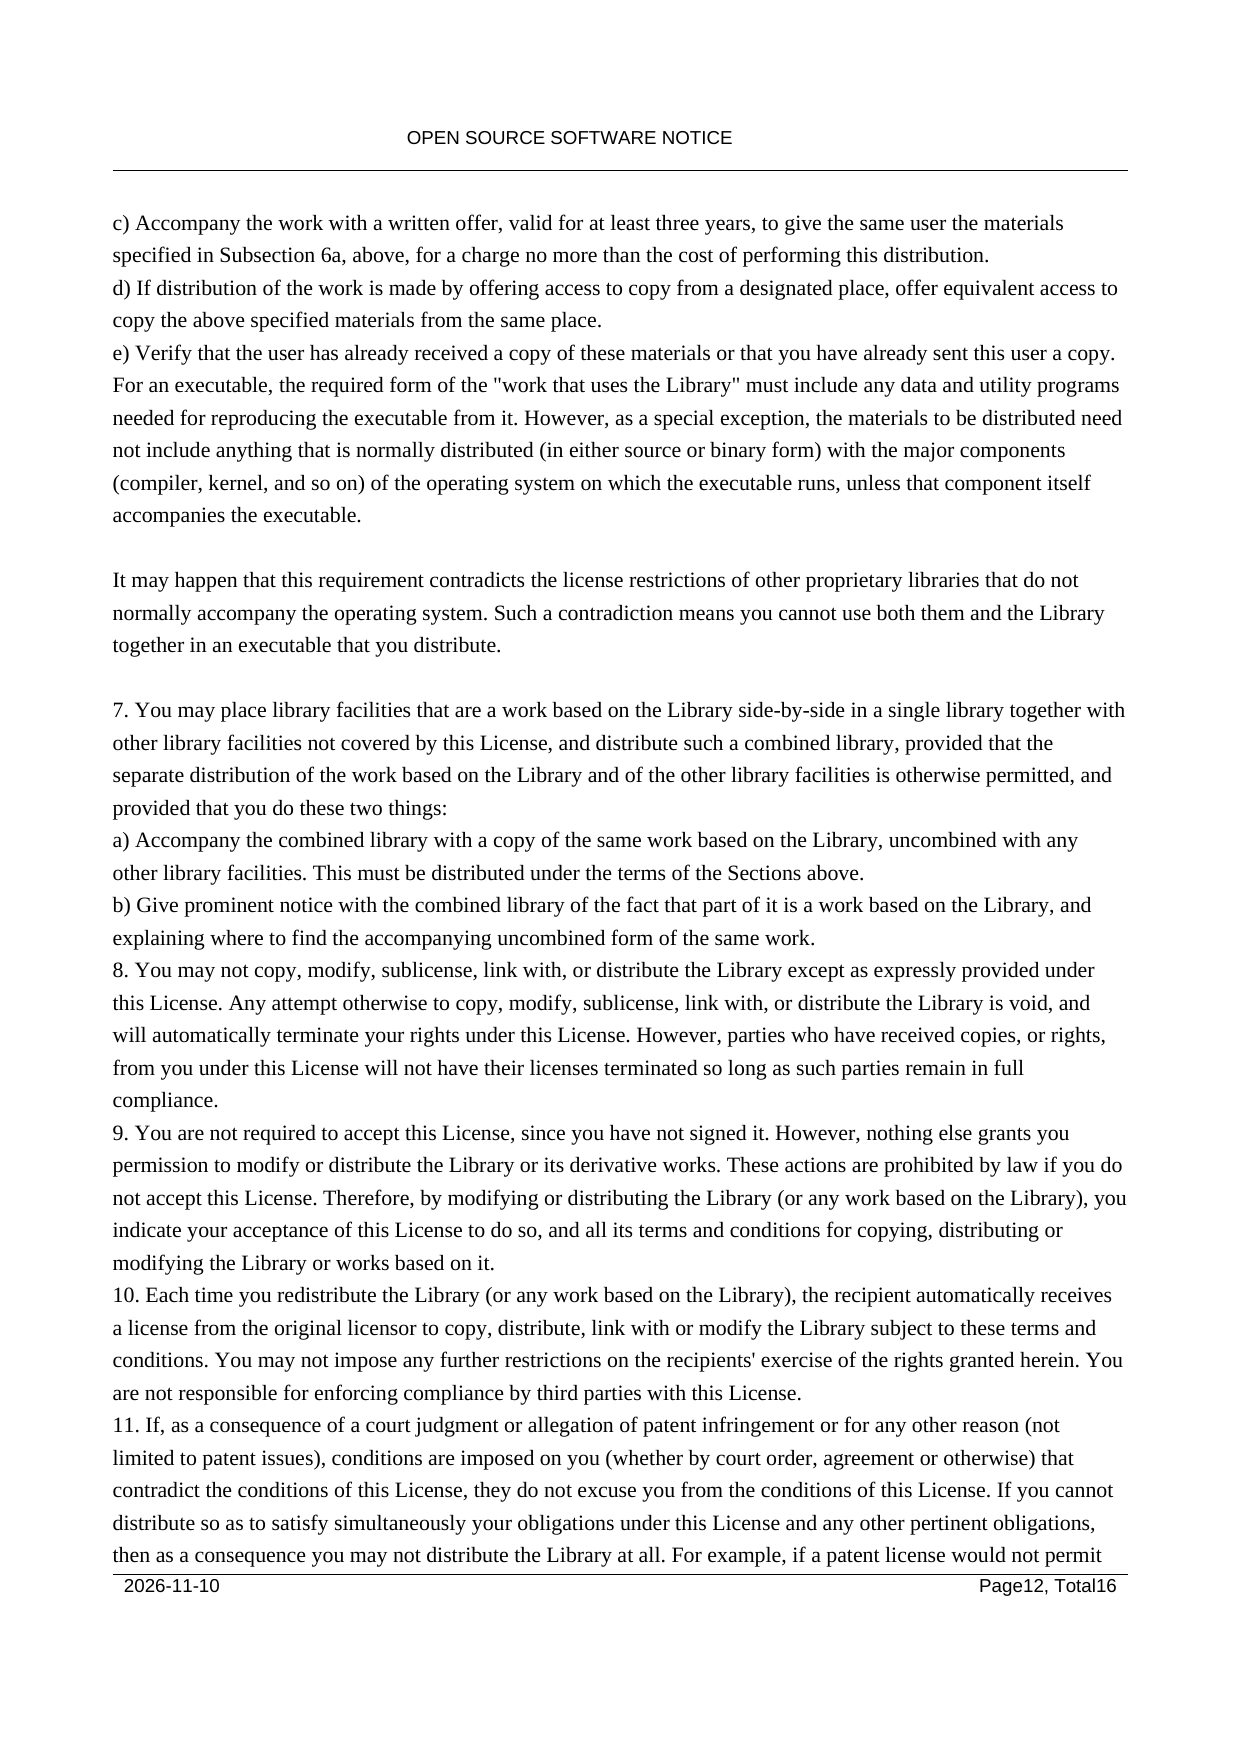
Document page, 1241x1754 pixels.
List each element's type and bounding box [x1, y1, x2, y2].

text [112, 206, 1128, 1571]
